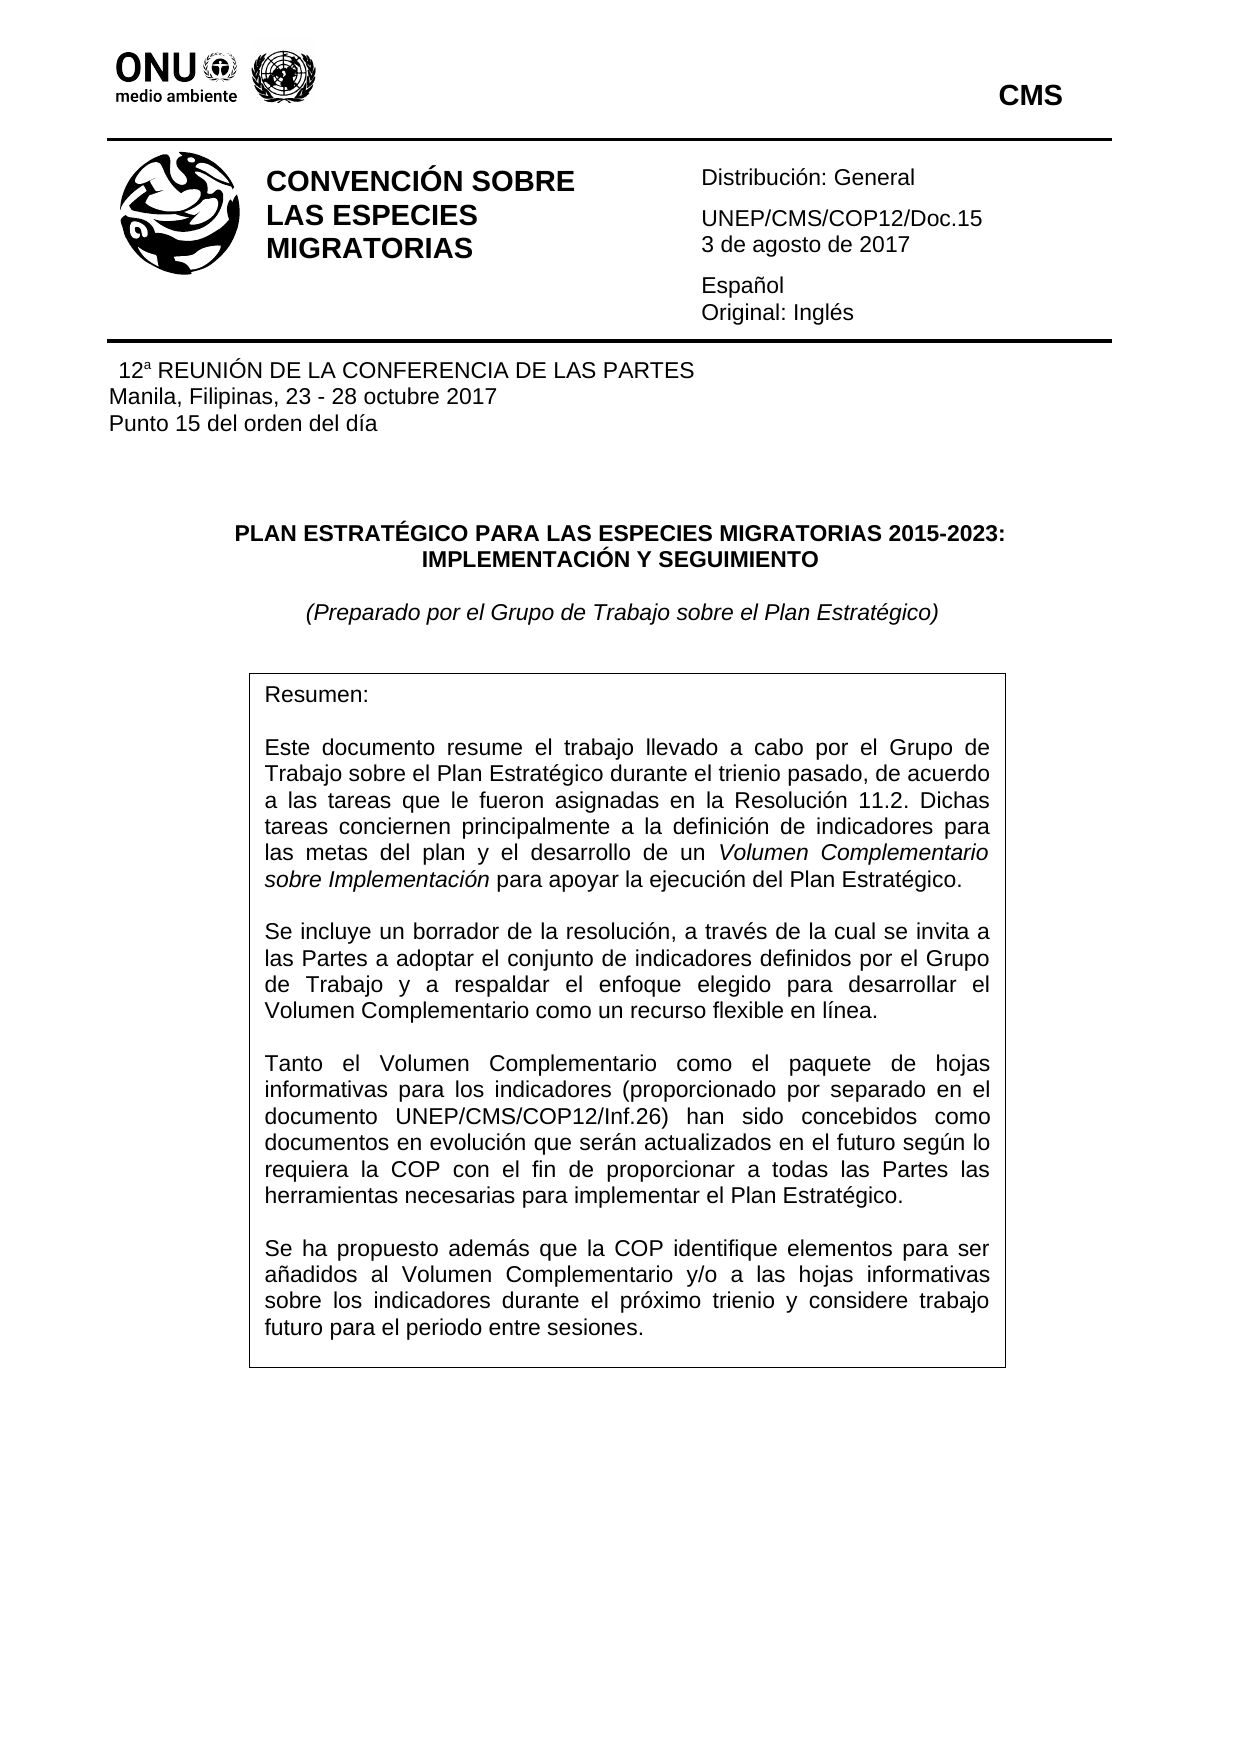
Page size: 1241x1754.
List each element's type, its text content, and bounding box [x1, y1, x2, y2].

picture [110, 44, 239, 69]
table_cell Distribución: General UNEP/CMS/COP12/Doc.15 3 de agosto de 2017 Español Original: Inglés [690, 141, 1112, 339]
subtitle Manila, Filipinas, 23 - 28 octubre 2017 [109, 385, 1122, 410]
table_cell [107, 141, 266, 339]
text Punto 15 del orden del día [109, 411, 1122, 436]
text 12a REUNIÓN DE LA CONFERENCIA DE LAS PARTES [118, 357, 1122, 383]
text IMPLEMENTACIÓN Y SEGUIMIENTO [118, 546, 1122, 573]
table_header CMS [107, 69, 1112, 138]
table_cell CONVENCIÓN SOBRE LAS ESPECIES MIGRATORIAS [266, 141, 690, 339]
text PLAN ESTRATÉGICO PARA LAS ESPECIES MIGRATORIAS 2015-2023: [118, 520, 1122, 546]
text (Preparado por el Grupo de Trabajo sobre el Plan Estratégico) [118, 599, 1122, 626]
